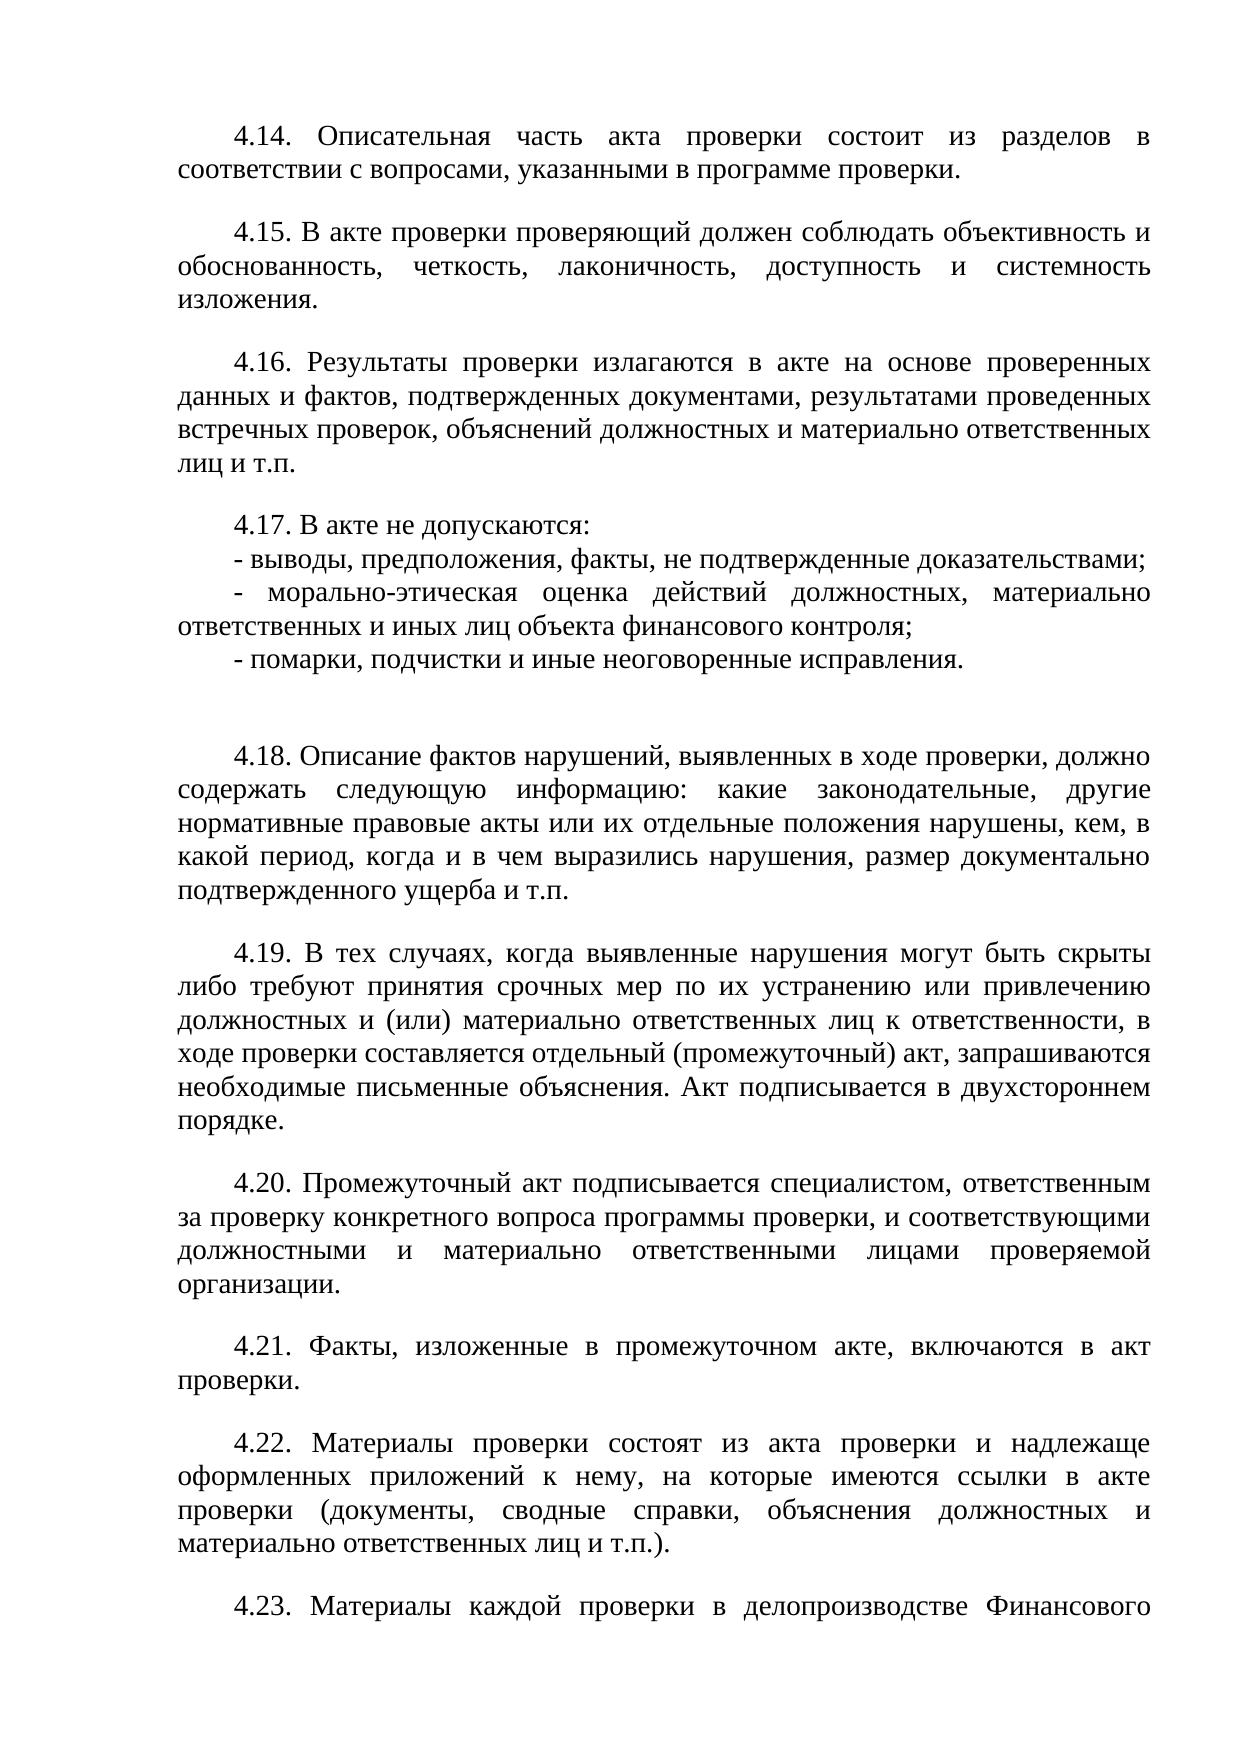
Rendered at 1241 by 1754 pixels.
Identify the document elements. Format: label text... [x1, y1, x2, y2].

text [177, 1588, 1152, 1622]
text 4.14. Описательная часть акта проверки состоит из разделов в соответствии с вопросами, указанными в программе проверки. [177, 118, 1152, 185]
text 4.17. В акте не допускаются: [177, 507, 1152, 541]
text 4.20. Промежуточный акт подписывается специалистом, ответственным за проверку конкретного вопроса программы проверки, и соответствующими должностными и материально ответственными лицами проверяемой организации. [177, 1165, 1152, 1299]
text - выводы, предположения, факты, не подтвержденные доказательствами; [177, 541, 1152, 574]
text 4.22. Материалы проверки состоят из акта проверки и надлежаще оформленных приложений к нему, на которые имеются ссылки в акте проверки (документы, сводные справки, объяснения должностных и материально ответственных лиц и т.п.). [177, 1425, 1152, 1559]
text 4.19. В тех случаях, когда выявленные нарушения могут быть скрыты либо требуют принятия срочных мер по их устранению или привлечению должностных и (или) материально ответственных лиц к ответственности, в ходе проверки составляется отдельный (промежуточный) акт, запрашиваются необходимые письменные объяснения. Акт подписывается в двухстороннем порядке. [177, 935, 1152, 1136]
text - морально-этическая оценка действий должностных, материально ответственных и иных лиц объекта финансового контроля; [177, 574, 1152, 642]
text 4.15. В акте проверки проверяющий должен соблюдать объективность и обоснованность, четкость, лаконичность, доступность и системность изложения. [177, 214, 1152, 315]
text 4.21. Факты, изложенные в промежуточном акте, включаются в акт проверки. [177, 1328, 1152, 1396]
text - помарки, подчистки и иные неоговоренные исправления. [177, 642, 1152, 675]
text 4.18. Описание фактов нарушений, выявленных в ходе проверки, должно содержать следующую информацию: какие законодательные, другие нормативные правовые акты или их отдельные положения нарушены, кем, в какой период, когда и в чем выразились нарушения, размер документально подтвержденного ущерба и т.п. [177, 738, 1152, 906]
text 4.16. Результаты проверки излагаются в акте на основе проверенных данных и фактов, подтвержденных документами, результатами проведенных встречных проверок, объяснений должностных и материально ответственных лиц и т.п. [177, 344, 1152, 478]
